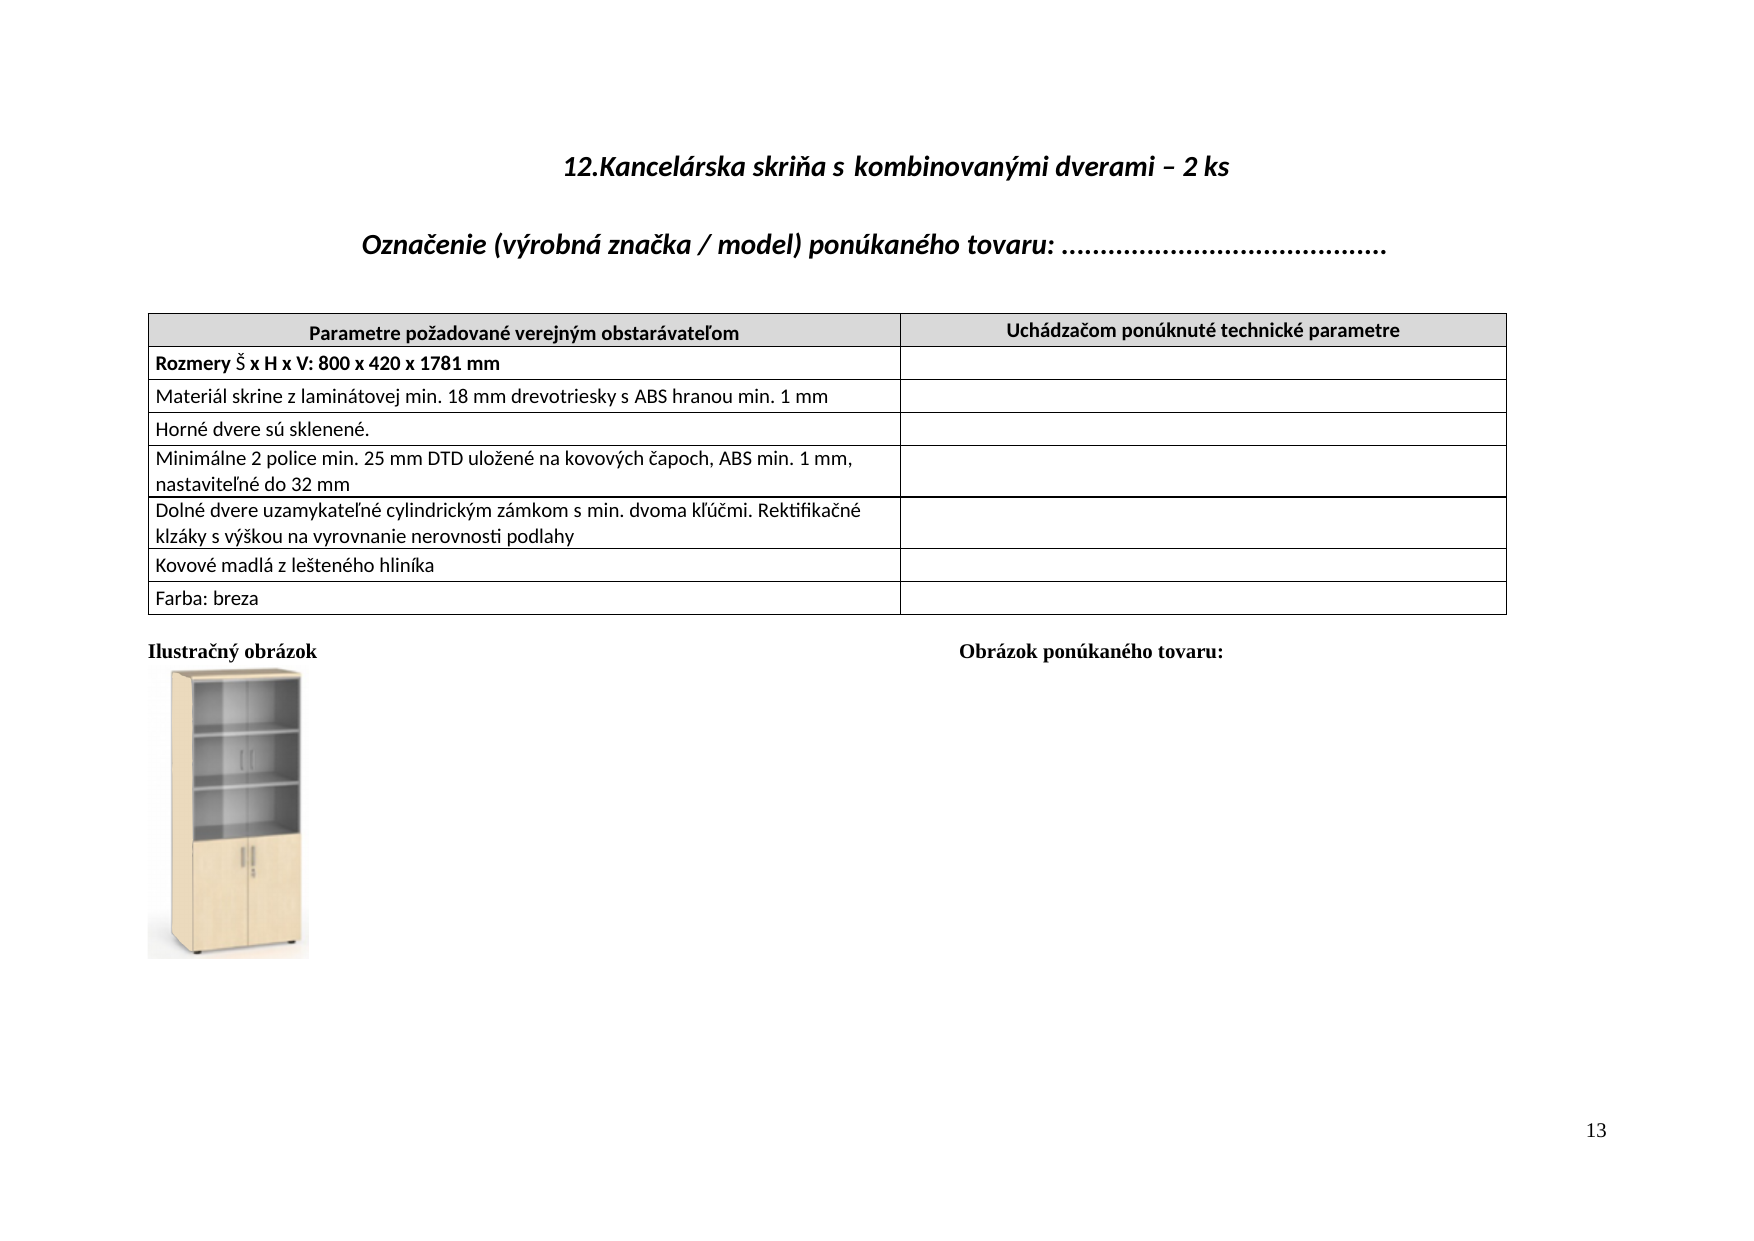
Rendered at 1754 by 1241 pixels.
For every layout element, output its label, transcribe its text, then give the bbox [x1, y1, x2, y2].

table_header Uchádzačom ponúknuté technické parametre [901, 314, 1506, 346]
text Označenie (výrobná značka / model) ponúkaného tovaru: .......................................... [148, 226, 1606, 262]
table_cell Materiál skrine z laminátovej min. 18 mm drevotriesky s ABS hranou min. 1 mm [149, 380, 900, 412]
table_cell Kovové madlá z lešteného hliníka [149, 549, 900, 581]
table_cell [901, 347, 1506, 379]
text Ilustračný obrázok Obrázok ponúkaného tovaru: [148, 639, 1606, 663]
table_cell [901, 498, 1506, 548]
table_header Parametre požadované verejným obstarávateľom [149, 314, 900, 346]
list Kancelárska skriňa s kombinovanými dverami – 2 ks [185, 148, 1606, 183]
table_cell [901, 446, 1506, 496]
table_cell [901, 380, 1506, 412]
table_cell Rozmery Š x H x V: 800 x 420 x 1781 mm [149, 347, 900, 379]
table_cell Horné dvere sú sklenené. [149, 413, 900, 444]
table_cell [901, 582, 1506, 614]
table_cell Minimálne 2 police min. 25 mm DTD uložené na kovových čapoch, ABS min. 1 mm, nastaviteľné do 32 mm [149, 446, 900, 496]
table_cell Dolné dvere uzamykateľné cylindrickým zámkom s min. dvoma kľúčmi. Rektifikačné klzáky s výškou na vyrovnanie nerovnosti podlahy [149, 498, 900, 548]
table_cell [901, 549, 1506, 581]
table_cell [901, 413, 1506, 444]
table_cell Farba: breza [149, 582, 900, 614]
